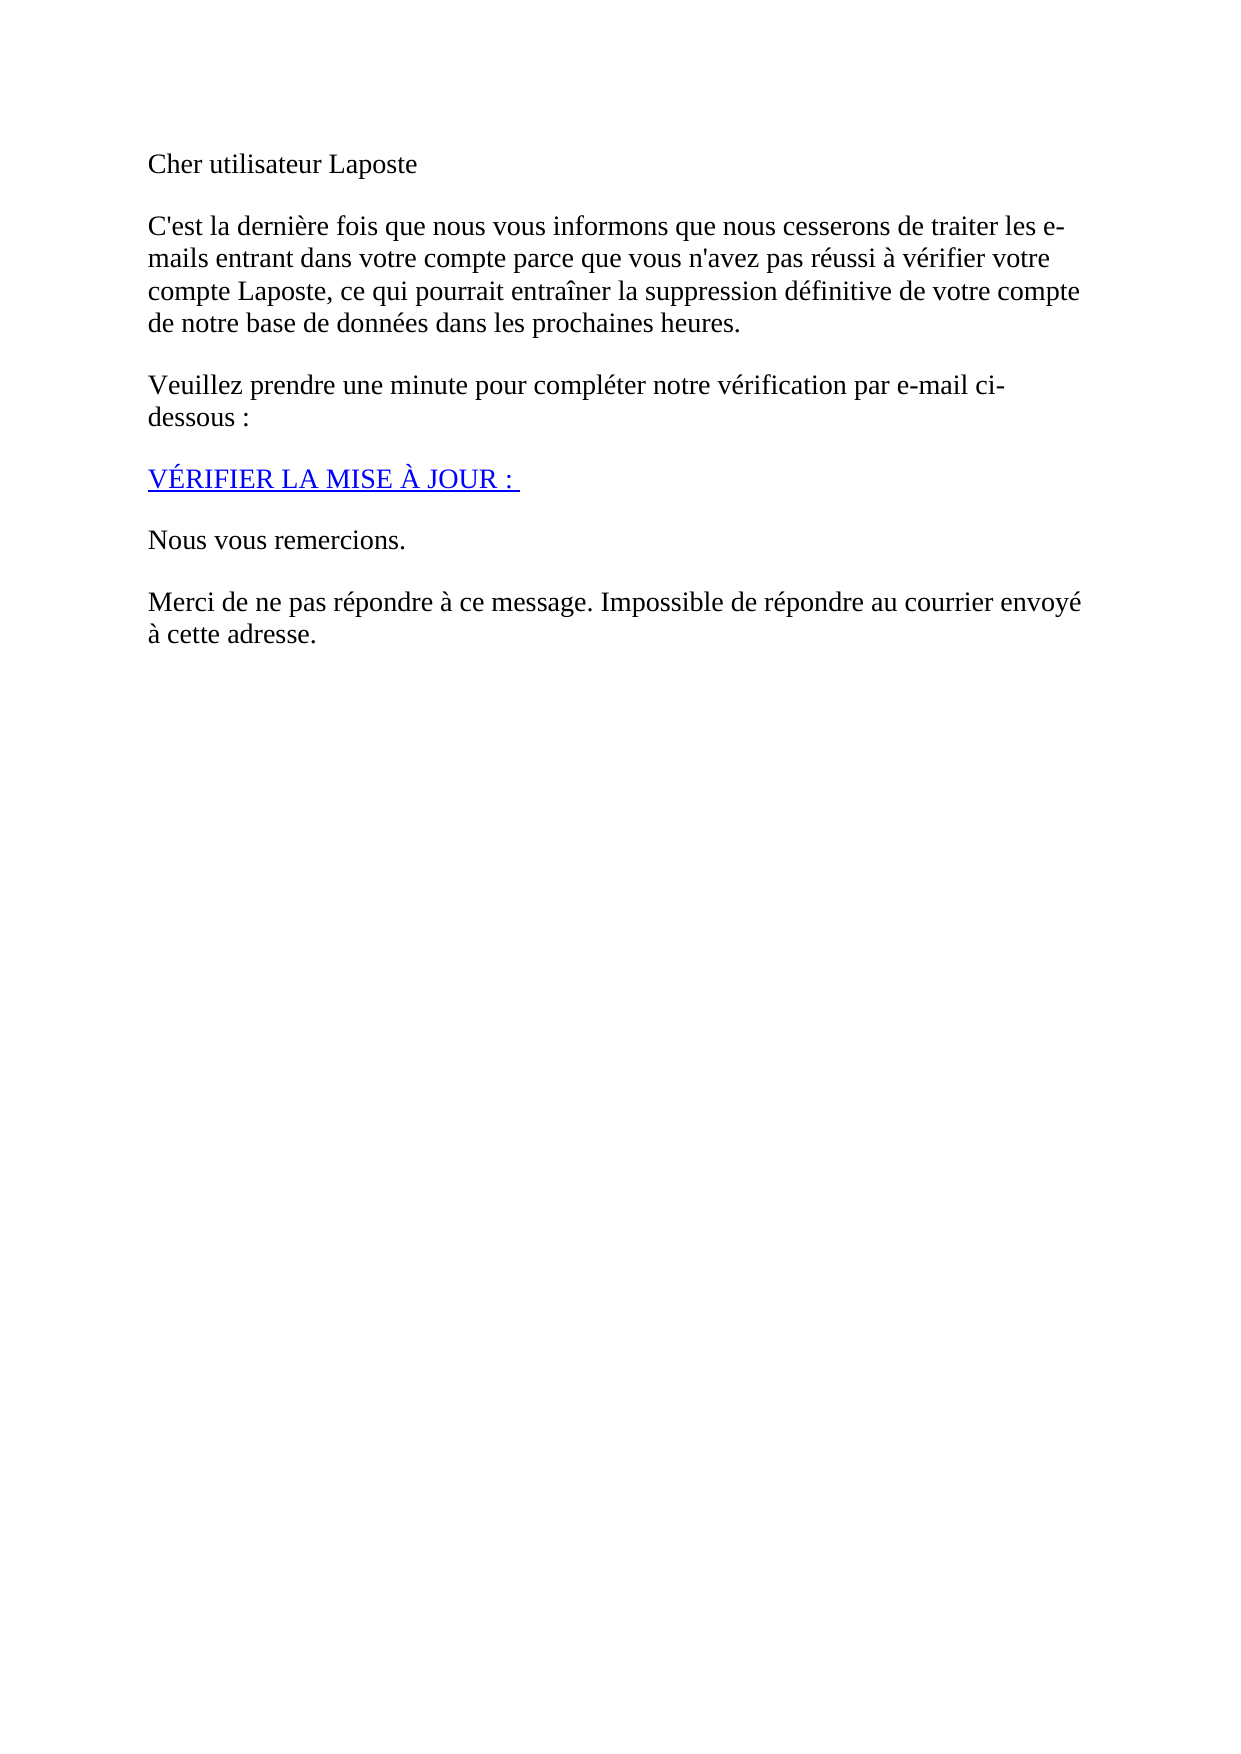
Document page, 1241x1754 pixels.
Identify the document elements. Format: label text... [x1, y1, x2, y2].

text Cher utilisateur Laposte [148, 148, 1093, 180]
text Nous vous remercions. [148, 523, 1093, 556]
text Merci de ne pas répondre à ce message. Impossible de répondre au courrier envoyé à cette adresse. [148, 585, 1093, 650]
text Veuillez prendre une minute pour compléter notre vérification par e-mail ci-dessous : [148, 368, 1093, 433]
text C'est la dernière fois que nous vous informons que nous cesserons de traiter les e-mails entrant dans votre compte parce que vous n'avez pas réussi à vérifier votre compte Laposte, ce qui pourrait entraîner la suppression définitive de votre compte de notre base de données dans les prochaines heures. [148, 209, 1093, 339]
text VÉRIFIER LA MISE À JOUR : [148, 462, 1093, 494]
